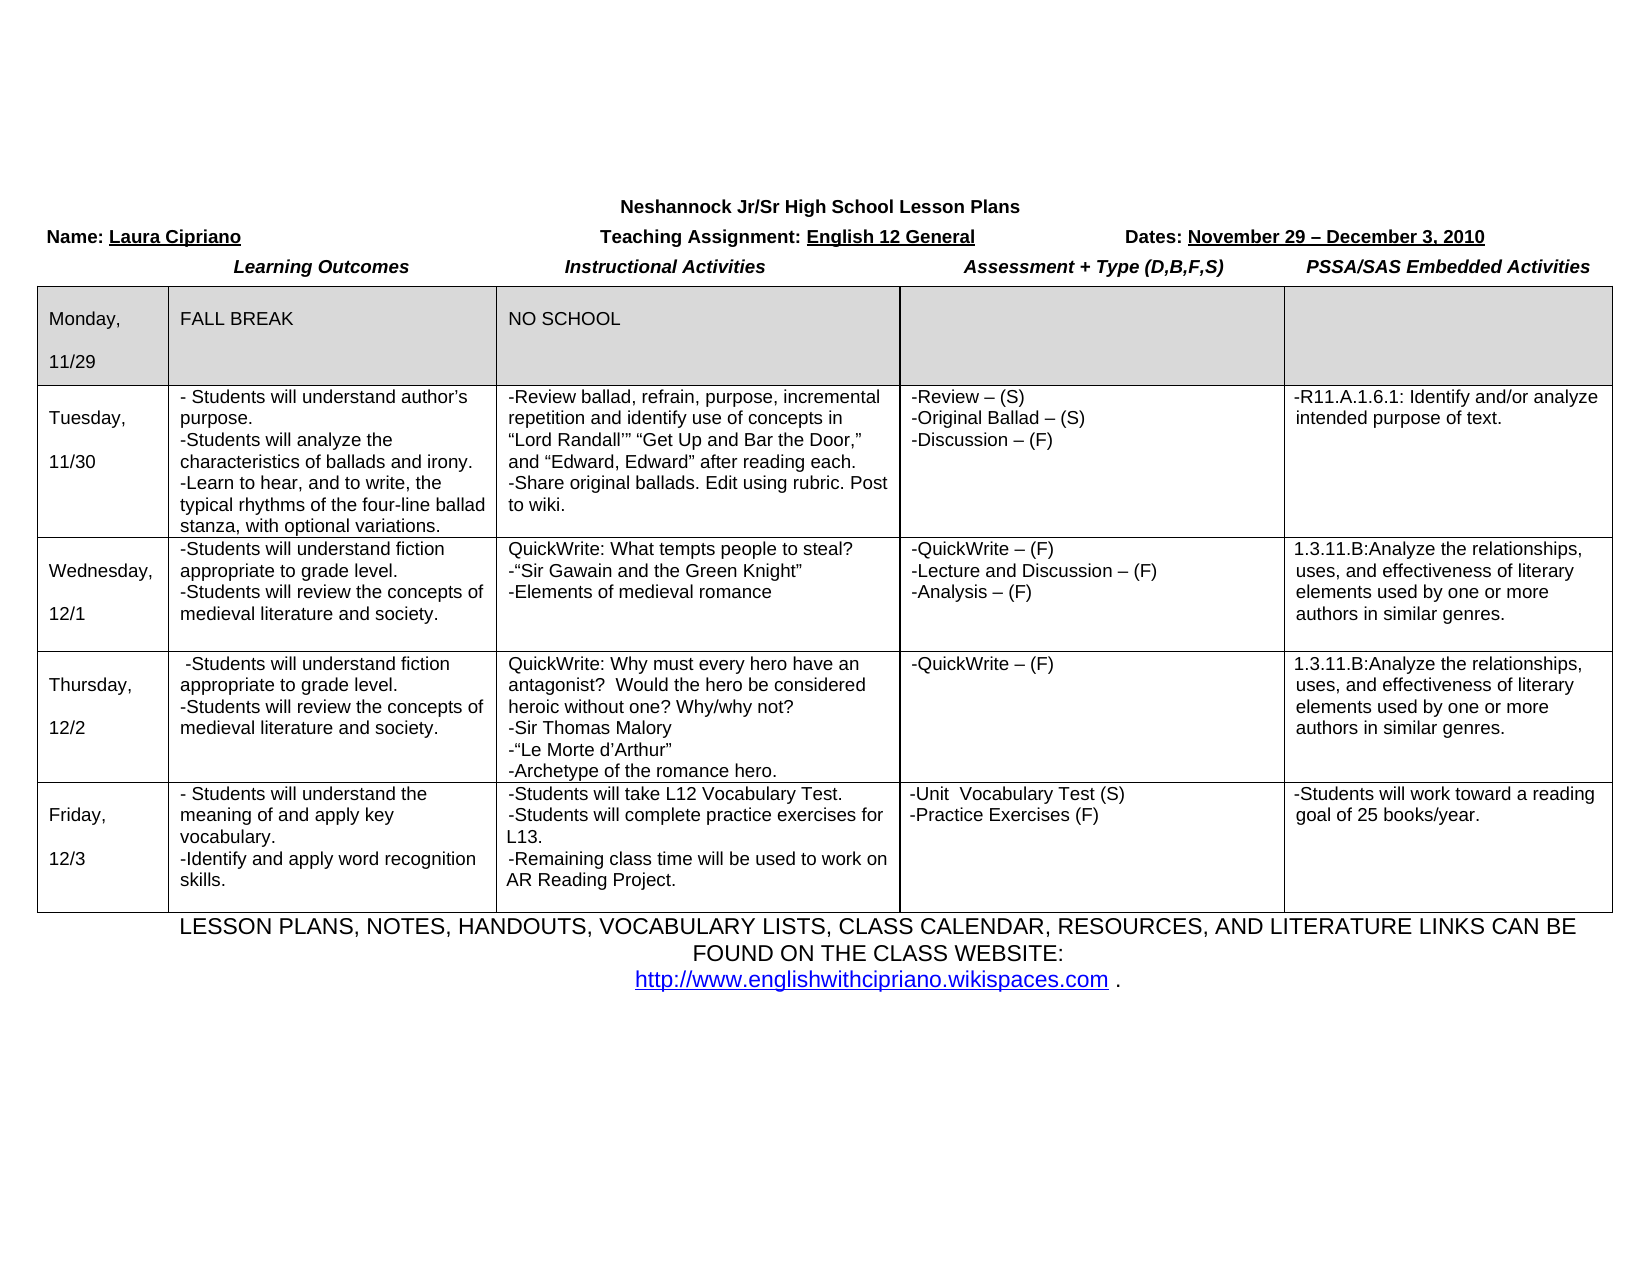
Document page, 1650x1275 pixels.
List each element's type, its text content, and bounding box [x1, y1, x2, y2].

table_cell - Students will understand author’s purpose. -Students will analyze the characteristics of ballads and irony. -Learn to hear, and to write, the typical rhythms of the four-line ballad stanza, with optional variations. [169, 386, 496, 537]
table_cell - Students will understand the meaning of and apply key vocabulary. -Identify and apply word recognition skills. [169, 783, 496, 912]
text http://www.englishwithcipriano.wikispaces.com . [162, 966, 1594, 992]
table_cell -Students will understand fiction appropriate to grade level. -Students will review the concepts of medieval literature and society. [169, 652, 496, 782]
table_header [901, 287, 1284, 385]
table_cell -Unit Vocabulary Test (S) -Practice Exercises (F) [901, 783, 1284, 912]
table_cell -QuickWrite – (F) -Lecture and Discussion – (F) -Analysis – (F) [901, 538, 1284, 651]
table_header Monday, 11/29 [38, 287, 168, 385]
table_header FALL BREAK [169, 287, 496, 385]
table_cell Tuesday, 11/30 [38, 386, 168, 537]
table_cell Wednesday, 12/1 [38, 538, 168, 651]
text Neshannock Jr/Sr High School Lesson Plans [47, 196, 1594, 217]
table_cell 1.3.11.B:Analyze the relationships, uses, and effectiveness of literary elements used by one or more authors in similar genres. [1285, 538, 1612, 651]
table_cell -QuickWrite – (F) [901, 652, 1284, 782]
table_cell -Students will work toward a reading goal of 25 books/year. [1285, 783, 1612, 912]
table_cell Friday, 12/3 [38, 783, 168, 912]
table_cell -Review – (S) -Original Ballad – (S) -Discussion – (F) [901, 386, 1284, 537]
table_cell QuickWrite: What tempts people to steal? -“Sir Gawain and the Green Knight” -Elements of medieval romance [497, 538, 899, 651]
table_cell -Review ballad, refrain, purpose, incremental repetition and identify use of concepts in “Lord Randall’” “Get Up and Bar the Door,” and “Edward, Edward” after reading each. -Share original ballads. Edit using rubric. Post to wiki. [497, 386, 899, 537]
table_cell -Students will take L12 Vocabulary Test. -Students will complete practice exercises for L13. -Remaining class time will be used to work on AR Reading Project. [497, 783, 899, 912]
table_cell Thursday, 12/2 [38, 652, 168, 782]
table_cell 1.3.11.B:Analyze the relationships, uses, and effectiveness of literary elements used by one or more authors in similar genres. [1285, 652, 1612, 782]
table_cell -Students will understand fiction appropriate to grade level. -Students will review the concepts of medieval literature and society. [169, 538, 496, 651]
table_header NO SCHOOL [497, 287, 899, 385]
text LESSON PLANS, NOTES, HANDOUTS, VOCABULARY LISTS, CLASS CALENDAR, RESOURCES, AND LITERATURE LINKS CAN BE FOUND ON THE CLASS WEBSITE: [162, 913, 1594, 966]
text Name: Laura Cipriano Teaching Assignment: English 12 General Dates: November 29 – December 3, 2010 [37, 226, 1594, 247]
table_header [1285, 287, 1612, 385]
table_cell -R11.A.1.6.1: Identify and/or analyze intended purpose of text. [1285, 386, 1612, 537]
table_cell QuickWrite: Why must every hero have an antagonist? Would the hero be considered heroic without one? Why/why not? -Sir Thomas Malory -“Le Morte d’Arthur” -Archetype of the romance hero. [497, 652, 899, 782]
text Learning Outcomes Instructional Activities Assessment + Type (D,B,F,S) PSSA/SAS Embedded Activities [150, 256, 1594, 277]
